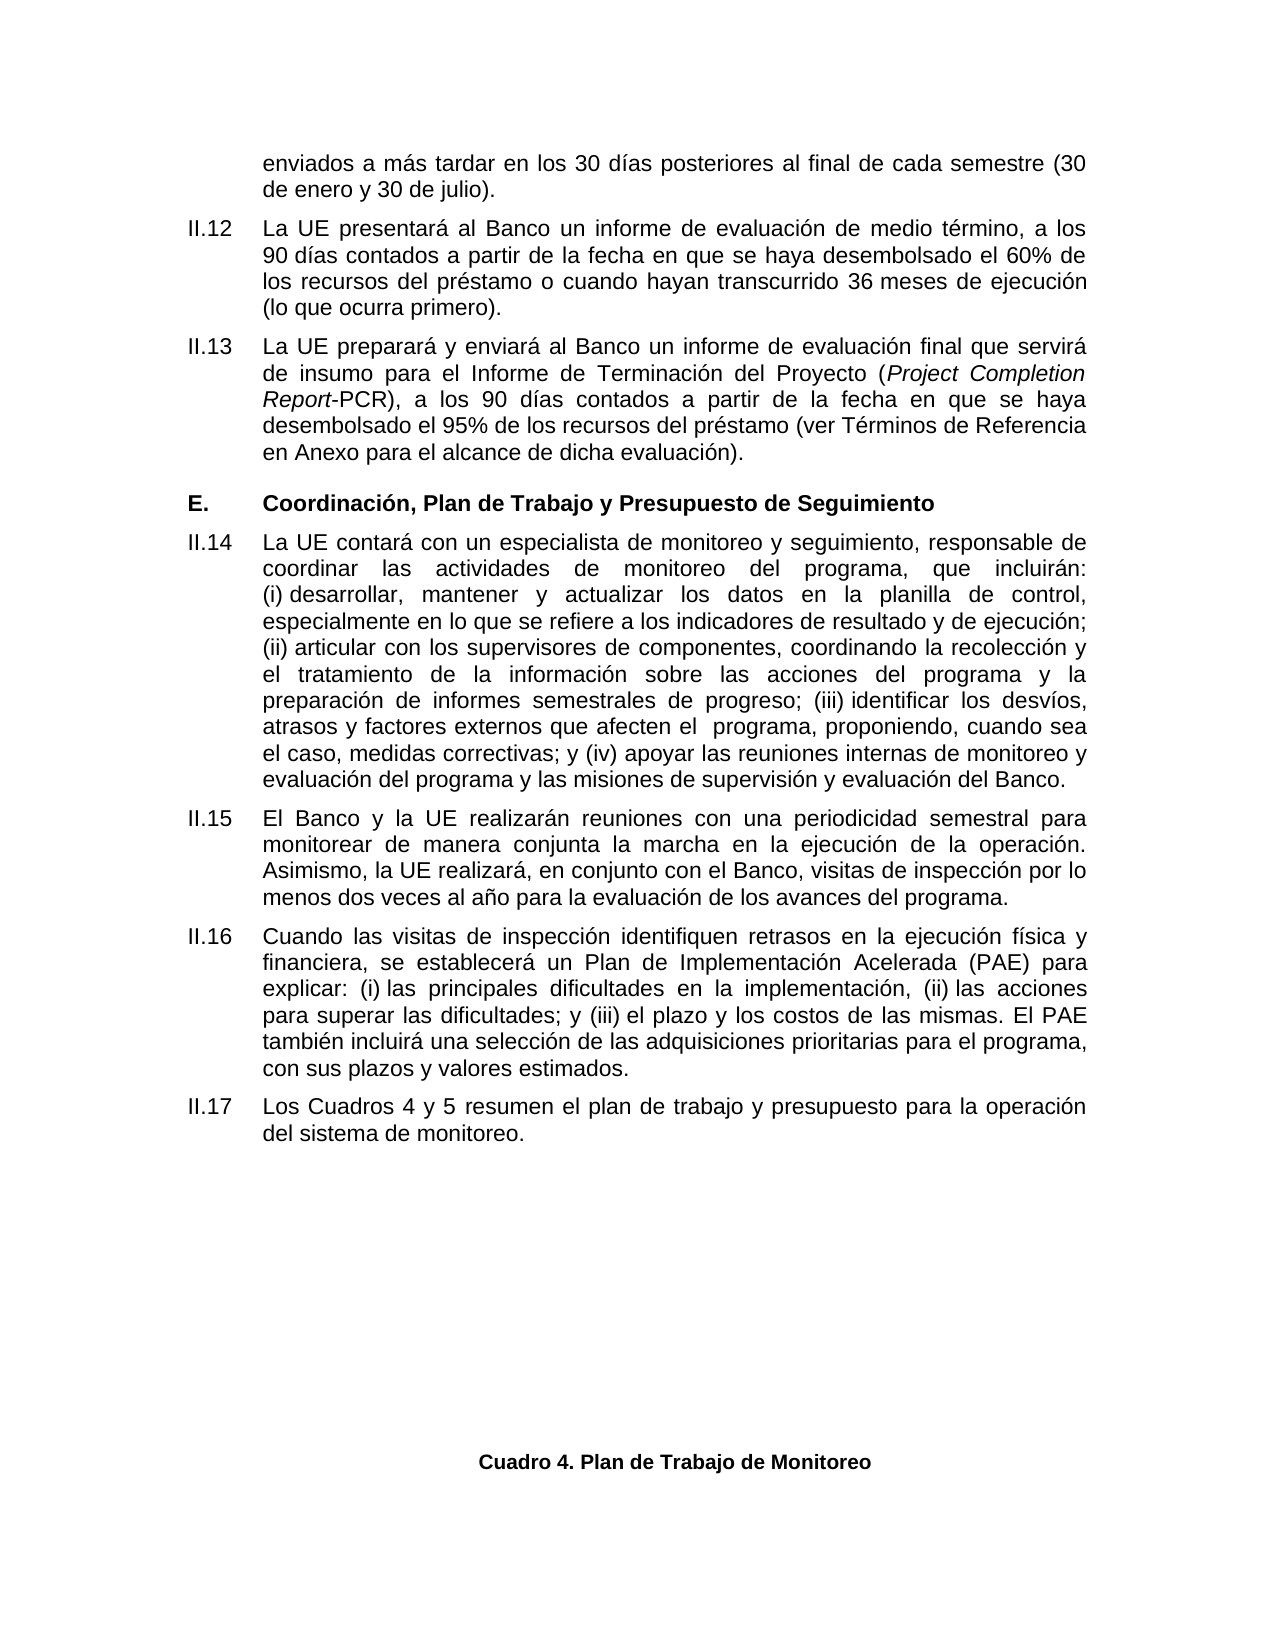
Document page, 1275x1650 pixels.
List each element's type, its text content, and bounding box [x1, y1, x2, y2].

list El Banco y la UE realizarán reuniones con una periodicidad semestral para monitorear de manera conjunta la marcha en la ejecución de la operación. Asimismo, la UE realizará, en conjunto con el Banco, visitas de inspección por lo menos dos veces al año para la evaluación de los avances del programa. [187, 805, 1087, 910]
list Cuando las visitas de inspección identifiquen retrasos en la ejecución física y financiera, se establecerá un Plan de Implementación Acelerada (PAE) para explicar: (i) las principales dificultades en la implementación, (ii) las acciones para superar las dificultades; y (iii) el plazo y los costos de las mismas. El PAE también incluirá una selección de las adquisiciones prioritarias para el programa, con sus plazos y valores estimados. [187, 923, 1087, 1081]
list La UE preparará y enviará al Banco un informe de evaluación final que servirá de insumo para el Informe de Terminación del Proyecto (Project Completion Report-PCR), a los 90 días contados a partir de la fecha en que se haya desembolsado el 95% de los recursos del préstamo (ver Términos de Referencia en Anexo para el alcance de dicha evaluación). [187, 333, 1087, 465]
list Los Cuadros 4 y 5 resumen el plan de trabajo y presupuesto para la operación del sistema de monitoreo. [187, 1093, 1087, 1146]
list La UE contará con un especialista de monitoreo y seguimiento, responsable de coordinar las actividades de monitoreo del programa, que incluirán: (i) desarrollar, mantener y actualizar los datos en la planilla de control, especialmente en lo que se refiere a los indicadores de resultado y de ejecución; (ii) articular con los supervisores de componentes, coordinando la recolección y el tratamiento de la información sobre las acciones del programa y la preparación de informes semestrales de progreso; (iii) identificar los desvíos, atrasos y factores externos que afecten el programa, proponiendo, cuando sea el caso, medidas correctivas; y (iv) apoyar las reuniones internas de monitoreo y evaluación del programa y las misiones de supervisión y evaluación del Banco. [187, 529, 1087, 792]
subtitle E. Coordinación, Plan de Trabajo y Presupuesto de Seguimiento [187, 490, 1087, 516]
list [187, 150, 1087, 203]
list La UE presentará al Banco un informe de evaluación de medio término, a los 90 días contados a partir de la fecha en que se haya desembolsado el 60% de los recursos del préstamo o cuando hayan transcurrido 36 meses de ejecución (lo que ocurra primero). [187, 215, 1087, 321]
list Cuadro 4. Plan de Trabajo de Monitoreo [262, 1450, 1087, 1474]
